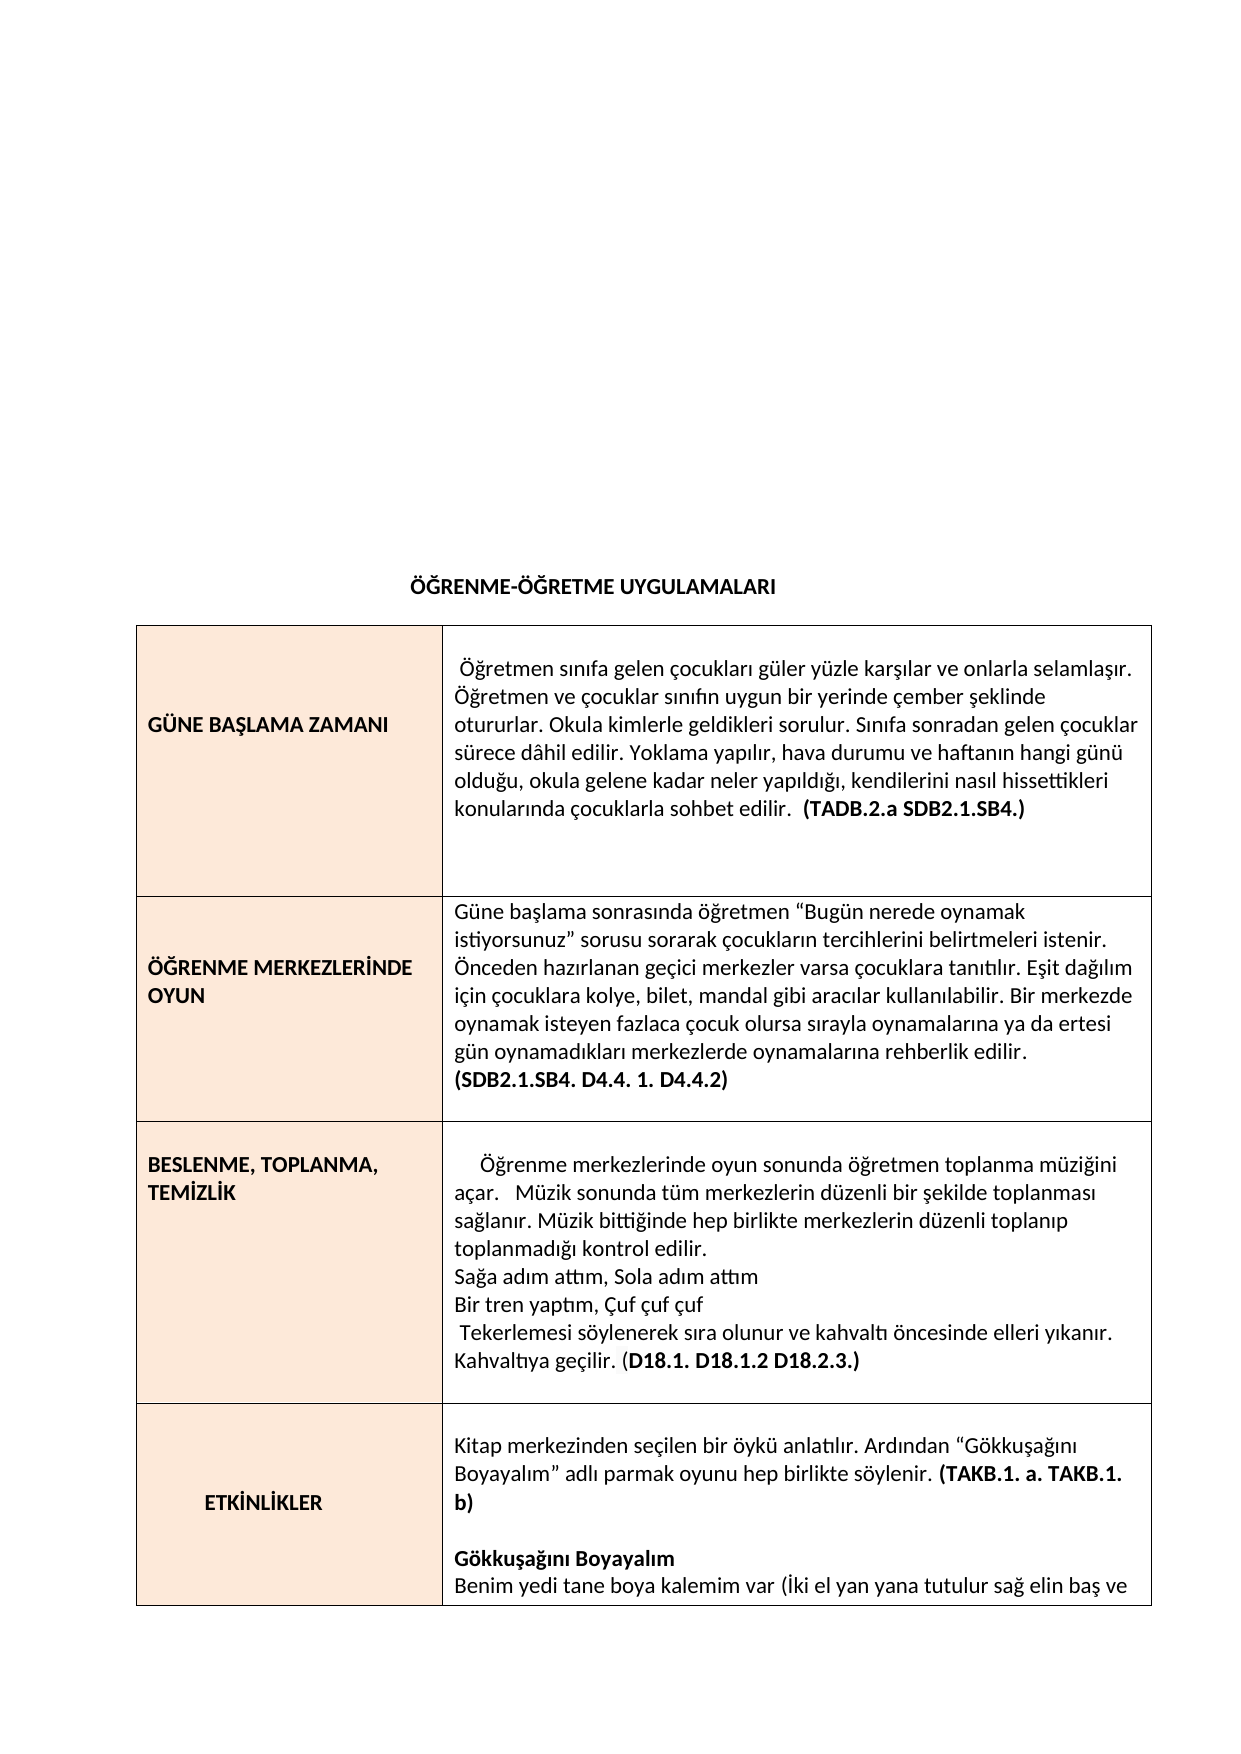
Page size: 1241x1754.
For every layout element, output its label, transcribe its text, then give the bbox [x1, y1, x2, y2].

table_cell Güne başlama sonrasında öğretmen “Bugün nerede oynamak istiyorsunuz” sorusu sorarak çocukların tercihlerini belirtmeleri istenir. Önceden hazırlanan geçici merkezler varsa çocuklara tanıtılır. Eşit dağılım için çocuklara kolye, bilet, mandal gibi aracılar kullanılabilir. Bir merkezde oynamak isteyen fazlaca çocuk olursa sırayla oynamalarına ya da ertesi gün oynamadıkları merkezlerde oynamalarına rehberlik edilir. (SDB2.1.SB4. D4.4. 1. D4.4.2) [443, 897, 1151, 1121]
table_cell ETKİNLİKLER [137, 1404, 442, 1605]
table_cell ÖĞRENME MERKEZLERİNDE OYUN [137, 897, 442, 1121]
table_header Öğretmen sınıfa gelen çocukları güler yüzle karşılar ve onlarla selamlaşır. Öğretmen ve çocuklar sınıfın uygun bir yerinde çember şeklinde otururlar. Okula kimlerle geldikleri sorulur. Sınıfa sonradan gelen çocuklar sürece dâhil edilir. Yoklama yapılır, hava durumu ve haftanın hangi günü olduğu, okula gelene kadar neler yapıldığı, kendilerini nasıl hissettikleri konularında çocuklarla sohbet edilir. (TADB.2.a SDB2.1.SB4.) [443, 626, 1151, 896]
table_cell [443, 1404, 1151, 1605]
table_header GÜNE BAŞLAMA ZAMANI [137, 626, 442, 896]
table_cell Öğrenme merkezlerinde oyun sonunda öğretmen toplanma müziğini açar. Müzik sonunda tüm merkezlerin düzenli bir şekilde toplanması sağlanır. Müzik bittiğinde hep birlikte merkezlerin düzenli toplanıp toplanmadığı kontrol edilir. Sağa adım attım, Sola adım attım Bir tren yaptım, Çuf çuf çuf Tekerlemesi söylenerek sıra olunur ve kahvaltı öncesinde elleri yıkanır. Kahvaltıya geçilir. (D18.1. D18.1.2 D18.2.3.) [443, 1122, 1151, 1402]
text ÖĞRENME-ÖĞRETME UYGULAMALARI [148, 572, 1093, 600]
table_cell BESLENME, TOPLANMA, TEMİZLİK [137, 1122, 442, 1402]
